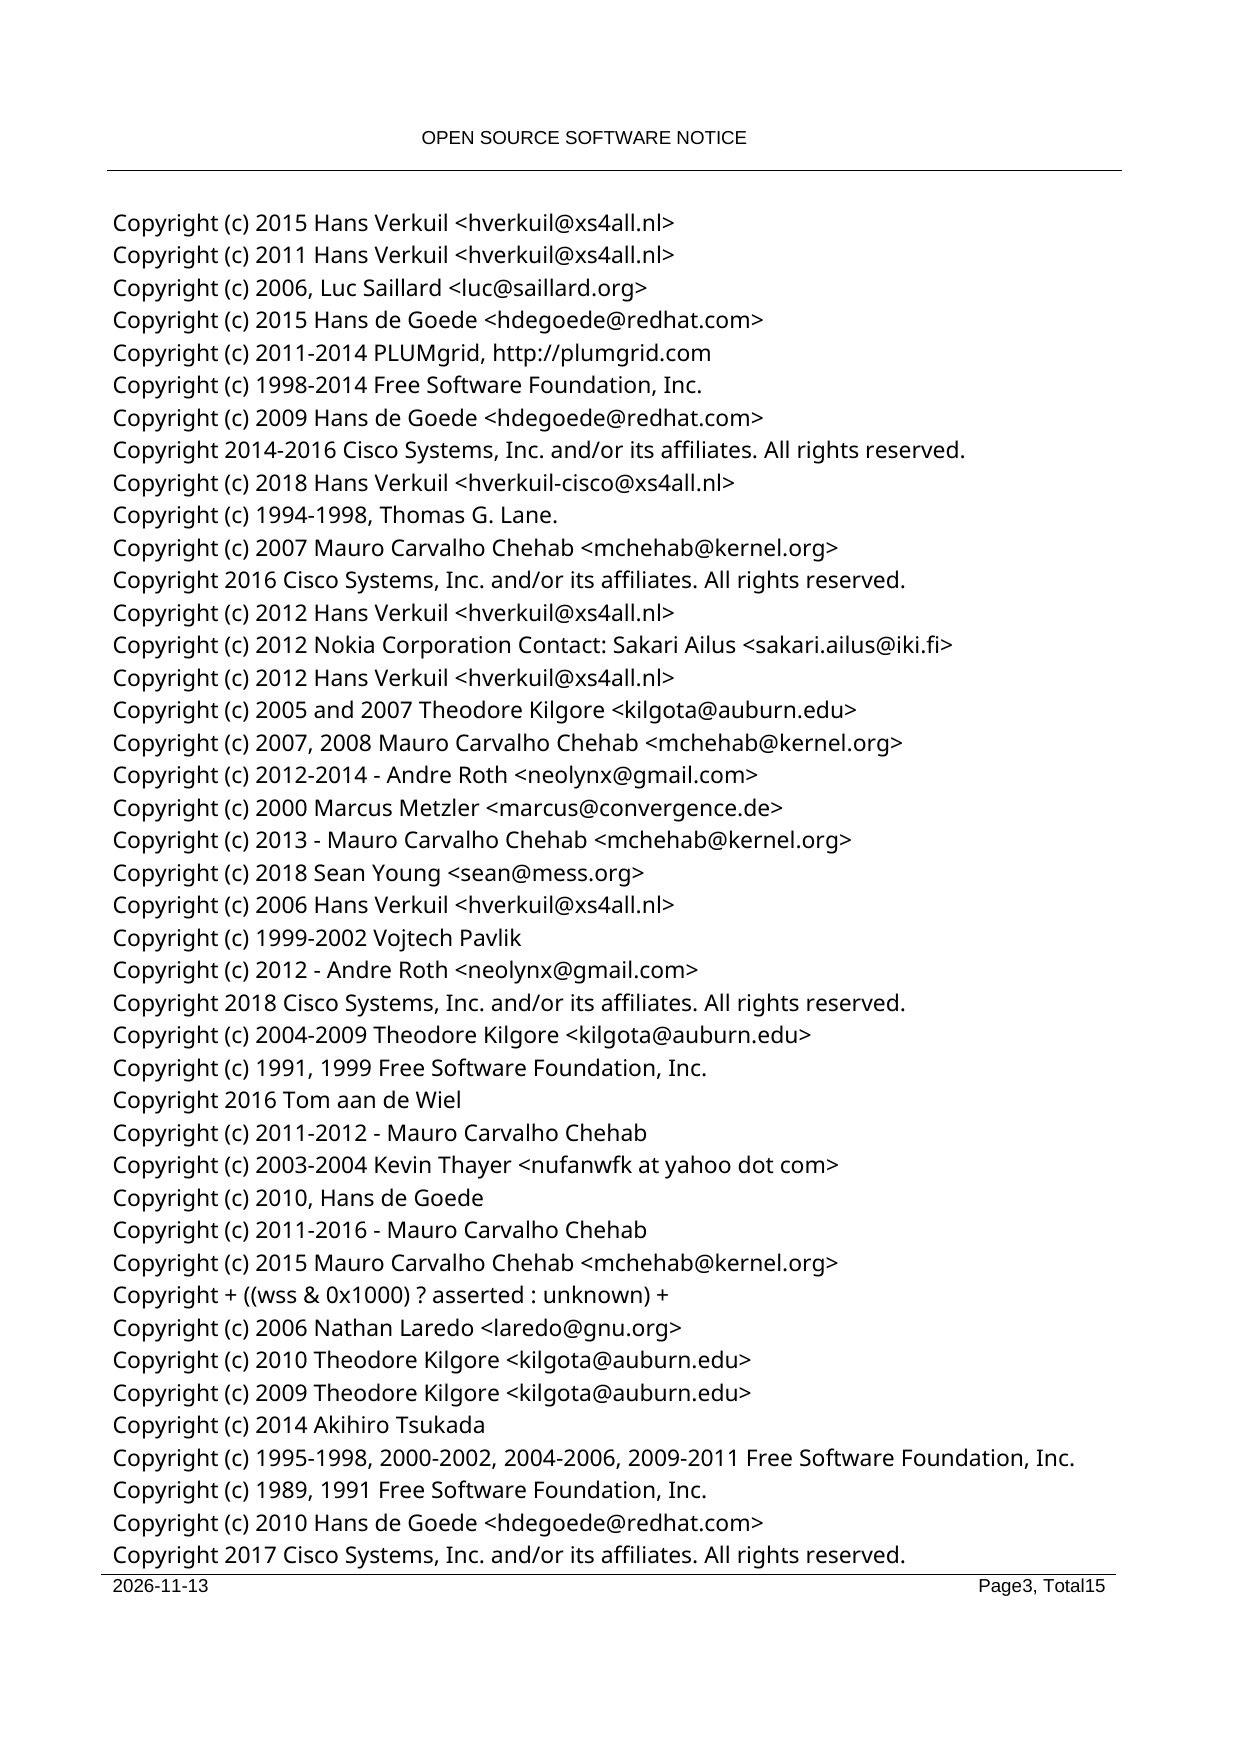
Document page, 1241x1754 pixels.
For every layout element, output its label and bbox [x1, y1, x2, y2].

text [112, 206, 1128, 1571]
